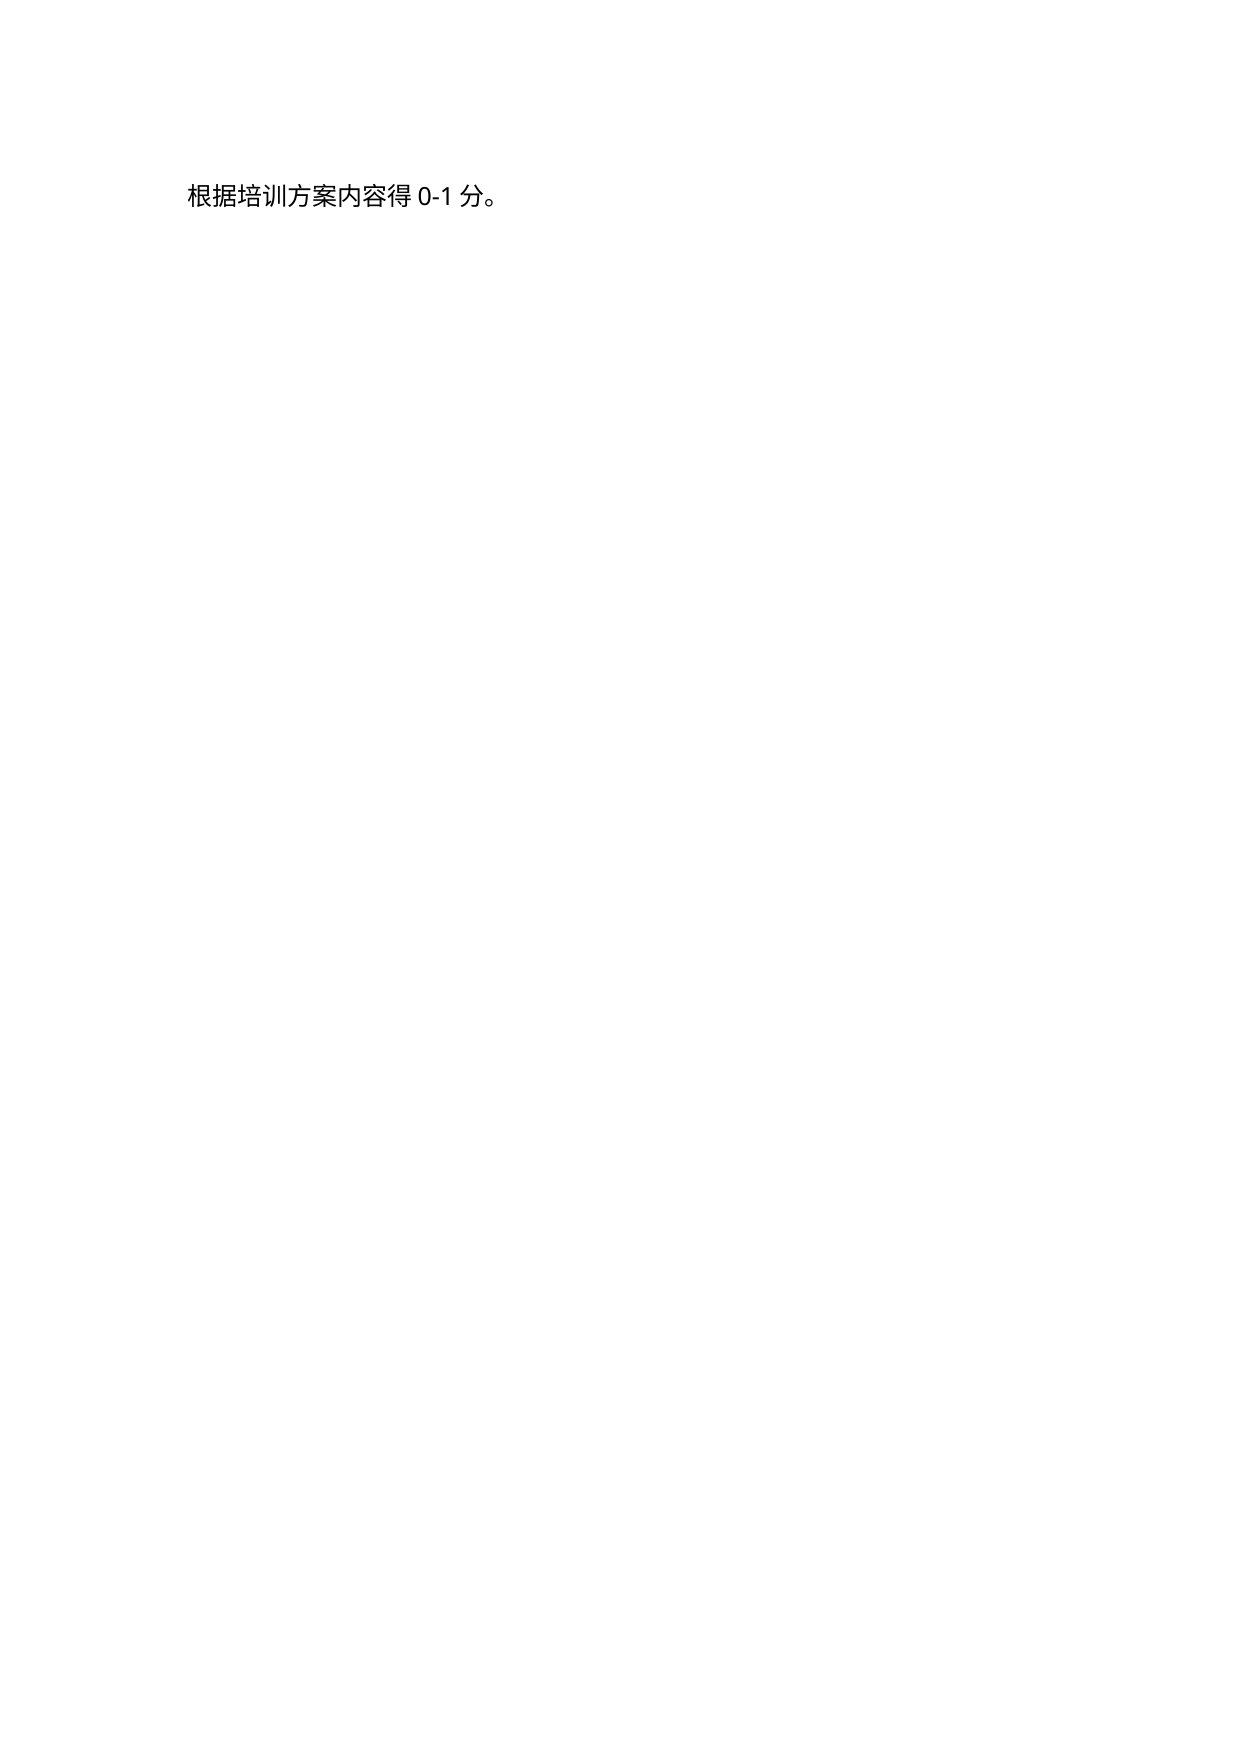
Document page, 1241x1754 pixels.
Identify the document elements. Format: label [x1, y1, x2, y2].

text [187, 162, 1053, 227]
